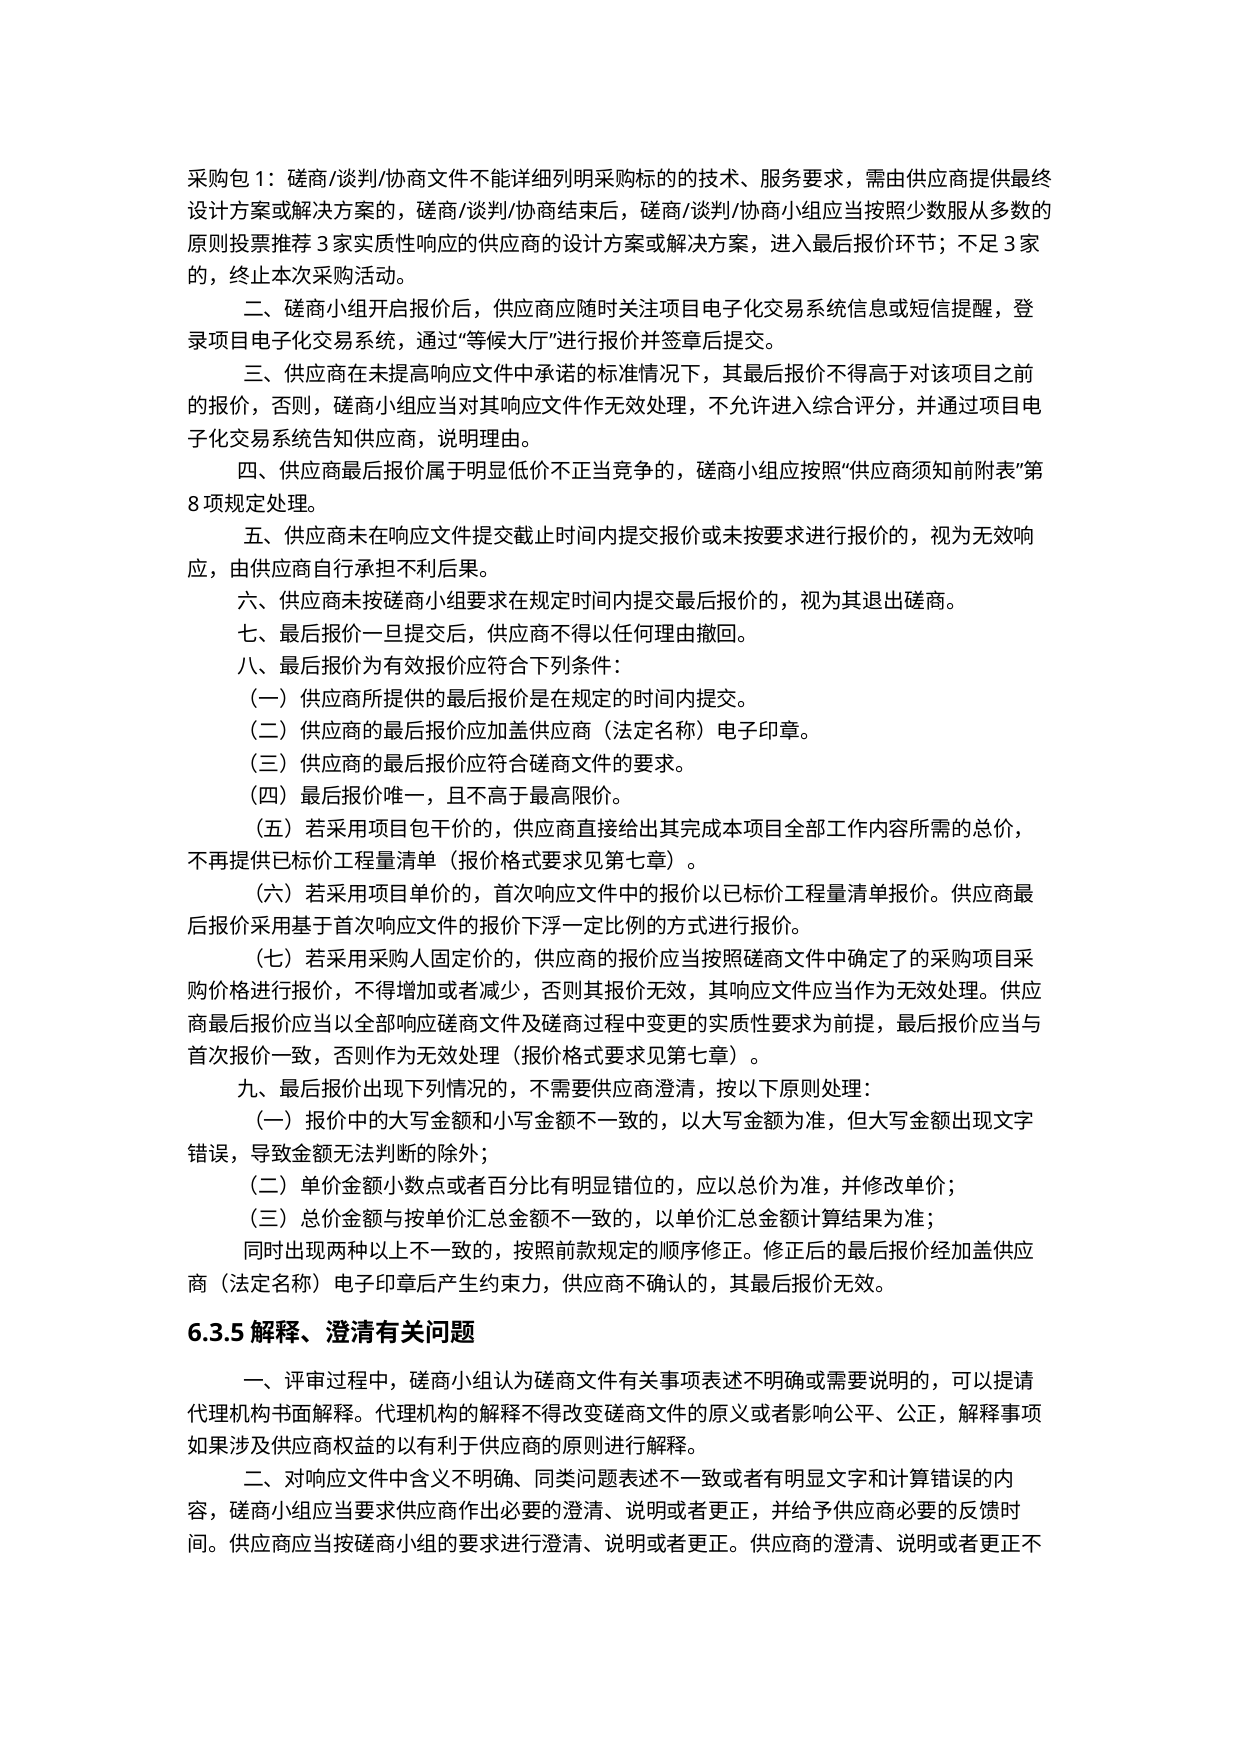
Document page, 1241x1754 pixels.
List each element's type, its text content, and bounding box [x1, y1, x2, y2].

text 三、供应商在未提高响应文件中承诺的标准情况下，其最后报价不得高于对该项目之前的报价，否则，磋商小组应当对其响应文件作无效处理，不允许进入综合评分，并通过项目电子化交易系统告知供应商，说明理由。 [187, 357, 1053, 454]
text 同时出现两种以上不一致的，按照前款规定的顺序修正。修正后的最后报价经加盖供应商（法定名称）电子印章后产生约束力，供应商不确认的，其最后报价无效。 [187, 1234, 1053, 1299]
text 6.3.5解释、澄清有关问题 [187, 1299, 1053, 1364]
text （三）供应商的最后报价应符合磋商文件的要求。 [187, 747, 1053, 779]
text （三）总价金额与按单价汇总金额不一致的，以单价汇总金额计算结果为准； [187, 1202, 1053, 1234]
text 四、供应商最后报价属于明显低价不正当竞争的，磋商小组应按照“供应商须知前附表”第8项规定处理。 [187, 454, 1053, 519]
text （二）单价金额小数点或者百分比有明显错位的，应以总价为准，并修改单价； [187, 1169, 1053, 1202]
text （七）若采用采购人固定价的，供应商的报价应当按照磋商文件中确定了的采购项目采购价格进行报价，不得增加或者减少，否则其报价无效，其响应文件应当作为无效处理。供应商最后报价应当以全部响应磋商文件及磋商过程中变更的实质性要求为前提，最后报价应当与首次报价一致，否则作为无效处理（报价格式要求见第七章）。 [187, 942, 1053, 1072]
text 八、最后报价为有效报价应符合下列条件： [187, 649, 1053, 682]
text 七、最后报价一旦提交后，供应商不得以任何理由撤回。 [187, 617, 1053, 649]
text 一、评审过程中，磋商小组认为磋商文件有关事项表述不明确或需要说明的，可以提请代理机构书面解释。代理机构的解释不得改变磋商文件的原义或者影响公平、公正，解释事项如果涉及供应商权益的以有利于供应商的原则进行解释。 [187, 1364, 1053, 1462]
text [187, 1462, 1053, 1559]
text 采购包1：磋商/谈判/协商文件不能详细列明采购标的的技术、服务要求，需由供应商提供最终设计方案或解决方案的，磋商/谈判/协商结束后，磋商/谈判/协商小组应当按照少数服从多数的原则投票推荐3家实质性响应的供应商的设计方案或解决方案，进入最后报价环节；不足3家的，终止本次采购活动。 [187, 162, 1053, 292]
text 六、供应商未按磋商小组要求在规定时间内提交最后报价的，视为其退出磋商。 [187, 584, 1053, 617]
text （一）供应商所提供的最后报价是在规定的时间内提交。 [187, 682, 1053, 714]
text 二、磋商小组开启报价后，供应商应随时关注项目电子化交易系统信息或短信提醒，登录项目电子化交易系统，通过“等候大厅”进行报价并签章后提交。 [187, 292, 1053, 357]
text （五）若采用项目包干价的，供应商直接给出其完成本项目全部工作内容所需的总价，不再提供已标价工程量清单（报价格式要求见第七章）。 [187, 812, 1053, 877]
text （四）最后报价唯一，且不高于最高限价。 [187, 779, 1053, 812]
text （六）若采用项目单价的，首次响应文件中的报价以已标价工程量清单报价。供应商最后报价采用基于首次响应文件的报价下浮一定比例的方式进行报价。 [187, 877, 1053, 942]
text （一）报价中的大写金额和小写金额不一致的，以大写金额为准，但大写金额出现文字错误，导致金额无法判断的除外； [187, 1104, 1053, 1169]
text 五、供应商未在响应文件提交截止时间内提交报价或未按要求进行报价的，视为无效响应，由供应商自行承担不利后果。 [187, 519, 1053, 584]
text 九、最后报价出现下列情况的，不需要供应商澄清，按以下原则处理： [187, 1072, 1053, 1104]
text （二）供应商的最后报价应加盖供应商（法定名称）电子印章。 [187, 714, 1053, 747]
